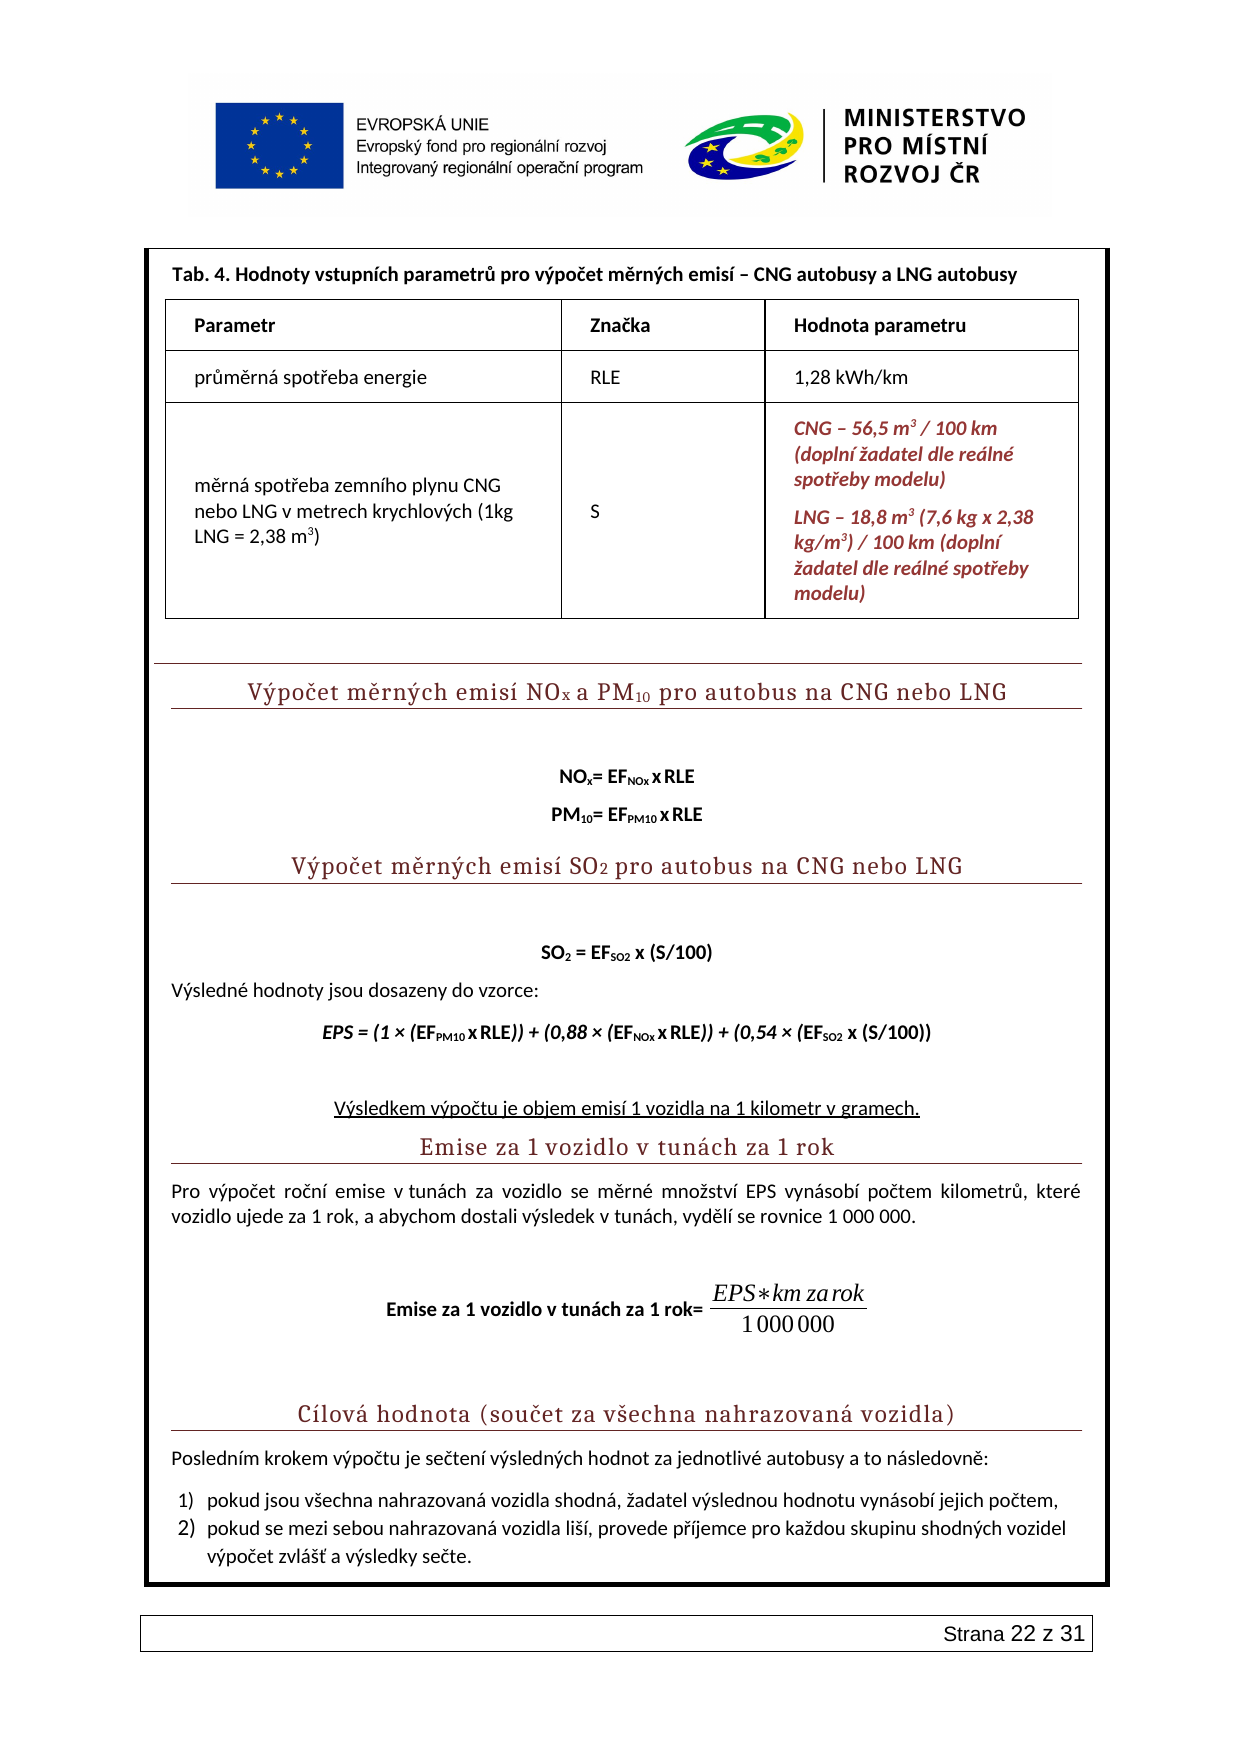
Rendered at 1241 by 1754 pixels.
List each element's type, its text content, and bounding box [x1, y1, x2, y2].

picture [187, 73, 1053, 217]
